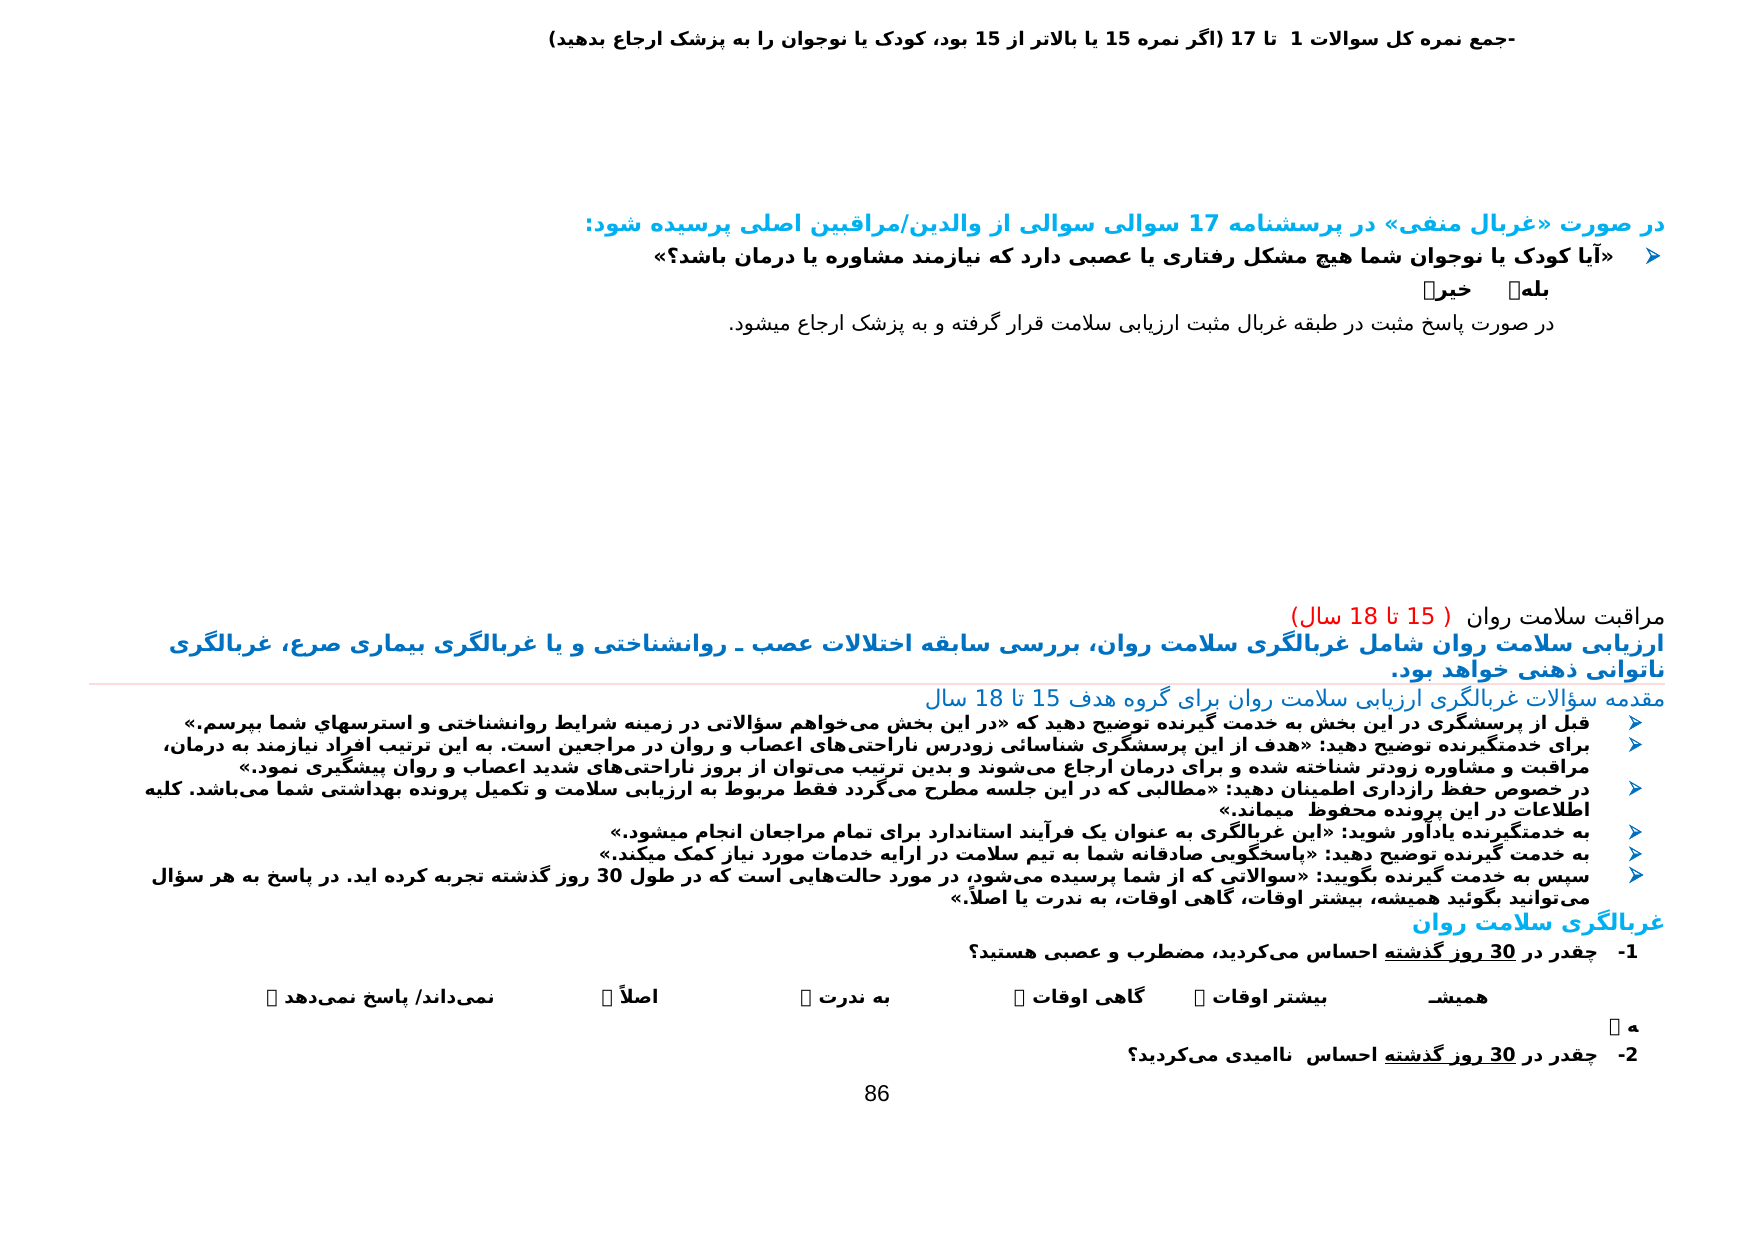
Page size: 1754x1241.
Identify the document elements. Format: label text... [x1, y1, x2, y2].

table_cell گاهی اوقات  [902, 980, 1156, 1038]
text در صورت پاسخ مثبت در طبقه غربال مثبت ارزیابی سلامت قرار گرفته و به پزشک ارجاع میشود. [88, 303, 1615, 337]
text بله خیر [88, 270, 1615, 303]
table_cell به ندرت  [676, 980, 902, 1038]
list سپس به خدمت گیرنده بگویید: «سوالاتی که از شما پرسيده می‌شود، در مورد حالت‌هایی است که در طول 30 روز گذشته تجربه کرده اید. در پاسخ به هر سؤال می‌توانيد بگوئيد هميشه، بيشتر اوقات، گاهی اوقات، به ندرت يا اصلاً.» [88, 865, 1628, 909]
table_header 1- چقدر در 30 روز گذشته احساس می‌کرديد، مضطرب و عصبی هستيد؟ [104, 936, 1650, 980]
table_cell بیشتر اوقات  [1156, 980, 1417, 1038]
list قبل از پرسشگری در این بخش به خدمت گیرنده توضیح دهید که «در این بخش می‌خواهم سؤالاتی در زمینه شرایط روانشناختی و استرسهاي شما بپرسم.» [88, 712, 1628, 734]
list «آیا کودک یا نوجوان شما هیچ مشکل رفتاری یا عصبی دارد که نیازمند مشاوره یا درمان باشد؟» [88, 237, 1645, 270]
table_cell 2- چقدر در 30 روز گذشته احساس نااميدی می‌کرديد؟ [104, 1038, 1650, 1067]
table_cell نمی‌داند/ پاسخ نمی‌دهد  [104, 980, 506, 1038]
text در صورت «غربال منفی» در پرسشنامه 17 سوالی سوالی از والدین/مراقبین اصلی پرسیده شود: [88, 210, 1665, 237]
text مراقبت سلامت روان ( 15 تا 18 سال) [88, 603, 1665, 630]
list در خصوص حفظ رازداری اطمینان دهید: «مطالبی که در این جلسه مطرح می‌گردد فقط مربوط به ارزیابی سلامت و تکمیل پرونده بهداشتی شما می‌باشد. کلیه اطلاعات در این پرونده محفوظ میماند.» [88, 778, 1628, 821]
list به خدمتگیرنده یادآور شوید: «این غربالگری به عنوان یک فرآیند استاندارد برای تمام مراجعان انجام میشود.» [88, 821, 1628, 843]
text غربالگری سلامت روان [88, 909, 1665, 936]
text مقدمه سؤالات غربالگری ارزیابی سلامت روان برای گروه هدف 15 تا 18 سال [88, 685, 1665, 712]
table_cell اصلاً  [506, 980, 676, 1038]
text ارزیابی سلامت روان شامل غربالگری سلامت روان، بررسی سابقه اختلالات عصب ـ روانشناختی و یا غربالگری بیماری صرع، غربالگری ناتوانی ذهنی خواهد بود. [88, 630, 1665, 685]
table_cell هميشه  [1418, 980, 1650, 1038]
list برای خدمتگیرنده توضیح دهید: «هدف از اين پرسشگری شناسائی زودرس ناراحتی‌های اعصاب و روان در مراجعین است. به اين ترتيب افراد نيازمند به درمان، مراقبت و مشاوره زودتر شناخته شده و برای درمان ارجاع می‌شوند و بدین ترتیب می‌توان از بروز ناراحتی‌های شديد اعصاب و روان پيشگيری نمود.» [88, 734, 1628, 778]
list به خدمت گیرنده توضیح دهید: «پاسخگویی صادقانه شما به تیم سلامت در ارایه خدمات مورد نیاز کمک میکند.» [88, 843, 1628, 865]
list -جمع نمره کل سوالات 1 تا 17 (اگر نمره 15 یا بالاتر از 15 بود، کودک یا نوجوان را به پزشک ارجاع بدهید) [88, 28, 1515, 50]
